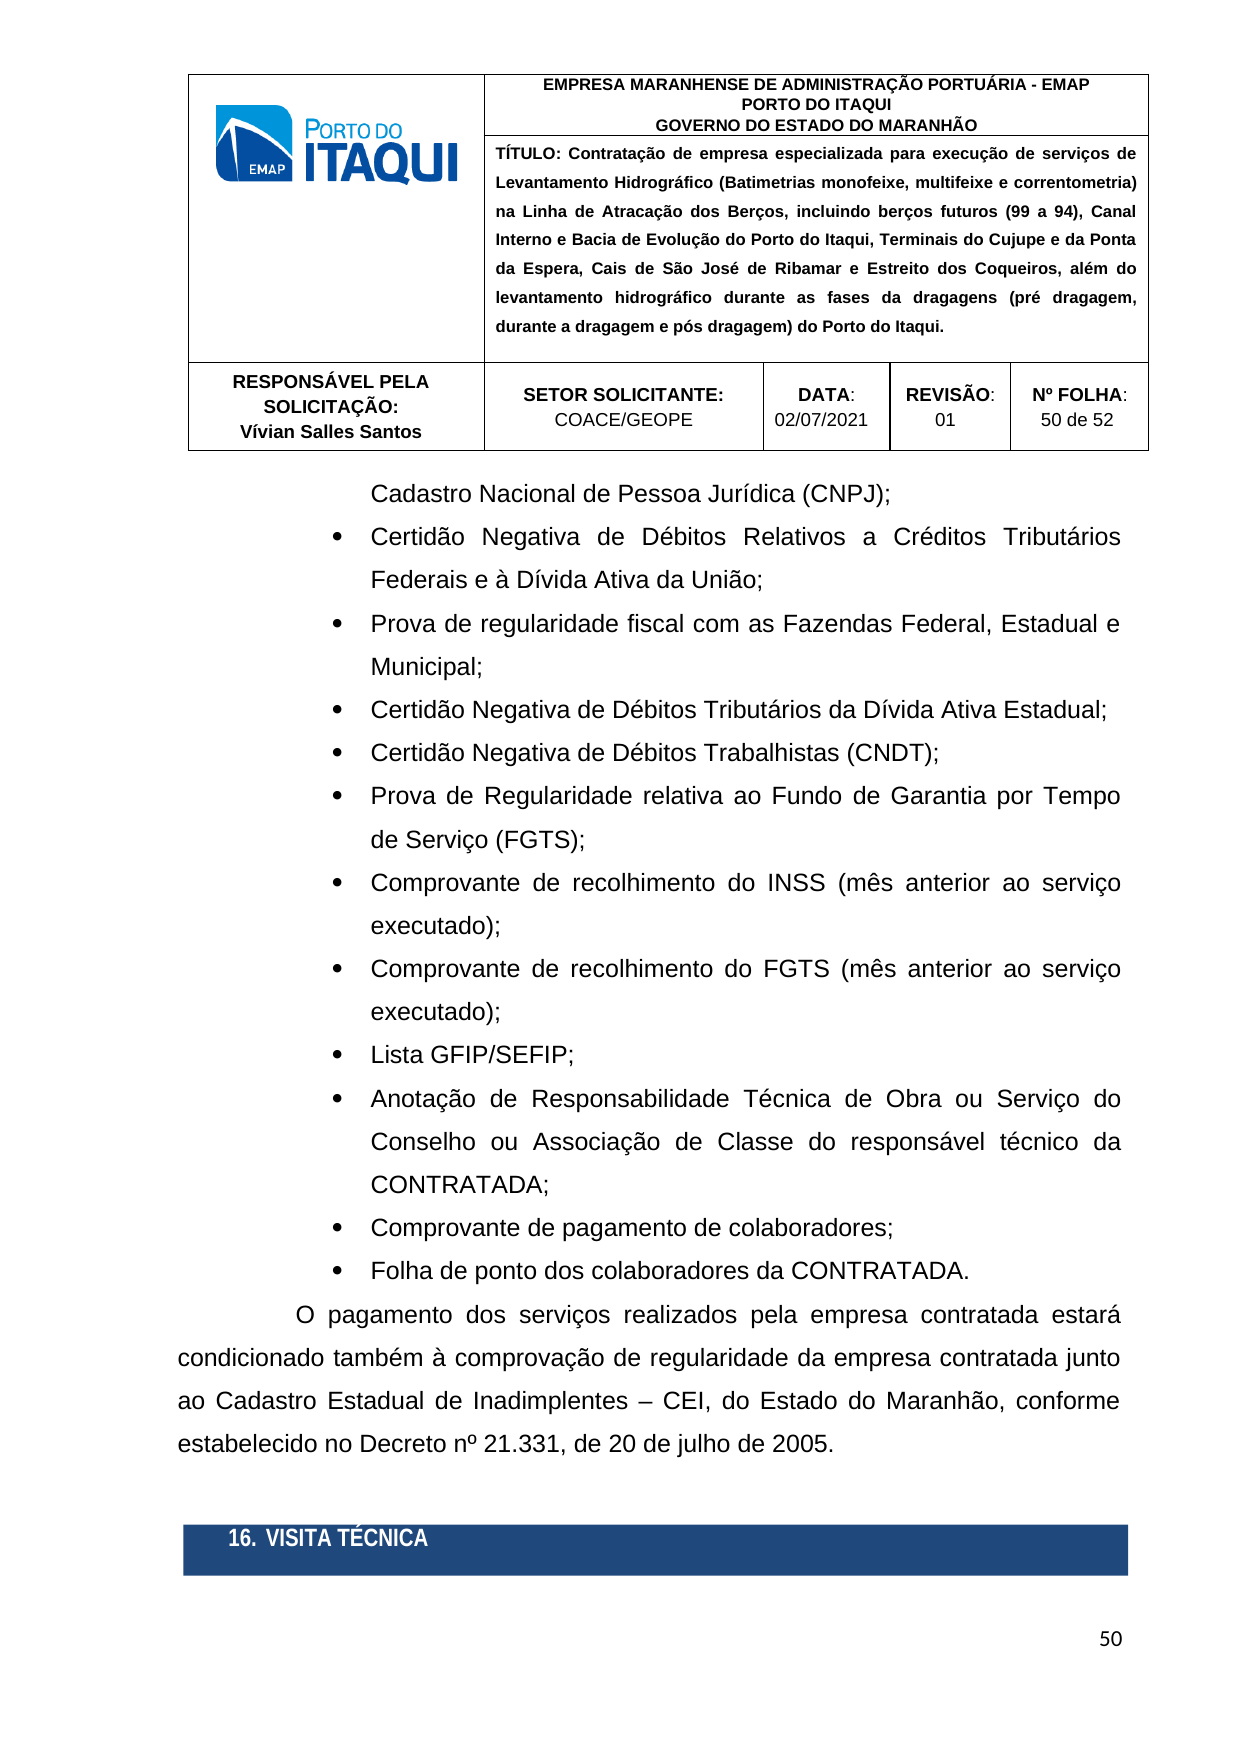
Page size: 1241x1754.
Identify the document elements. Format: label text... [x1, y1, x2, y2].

text O pagamento dos serviços realizados pela empresa contratada estará condicionado também à comprovação de regularidade da empresa contratada junto ao Cadastro Estadual de Inadimplentes – CEI, do Estado do Maranhão, conforme estabelecido no Decreto nº 21.331, de 20 de julho de 2005. [177, 1299, 1122, 1458]
list Comprovante de pagamento de colaboradores; [333, 1213, 1122, 1242]
list Certidão Negativa de Débitos Tributários da Dívida Ativa Estadual; [333, 695, 1122, 724]
list Prova de Regularidade relativa ao Fundo de Garantia por Tempo de Serviço (FGTS); [333, 781, 1122, 853]
list Comprovante de recolhimento do FGTS (mês anterior ao serviço executado); [333, 954, 1122, 1026]
list Comprovante de recolhimento do INSS (mês anterior ao serviço executado); [333, 868, 1122, 940]
list Certidão Negativa de Débitos Relativos a Créditos Tributários Federais e à Dívida Ativa da União; [333, 522, 1122, 594]
list Prova de regularidade fiscal com as Fazendas Federal, Estadual e Municipal; [333, 608, 1122, 681]
list Prova de inscrição no Cadastro de Pessoa Física (CPF) ou no Cadastro Nacional de Pessoa Jurídica (CNPJ); [333, 479, 1122, 508]
list Lista GFIP/SEFIP; [333, 1040, 1122, 1069]
list Anotação de Responsabilidade Técnica de Obra ou Serviço do Conselho ou Associação de Classe do responsável técnico da CONTRATADA; [333, 1084, 1122, 1199]
list Folha de ponto dos colaboradores da CONTRATADA. [333, 1256, 1122, 1285]
list Certidão Negativa de Débitos Trabalhistas (CNDT); [333, 738, 1122, 767]
picture [208, 94, 465, 190]
